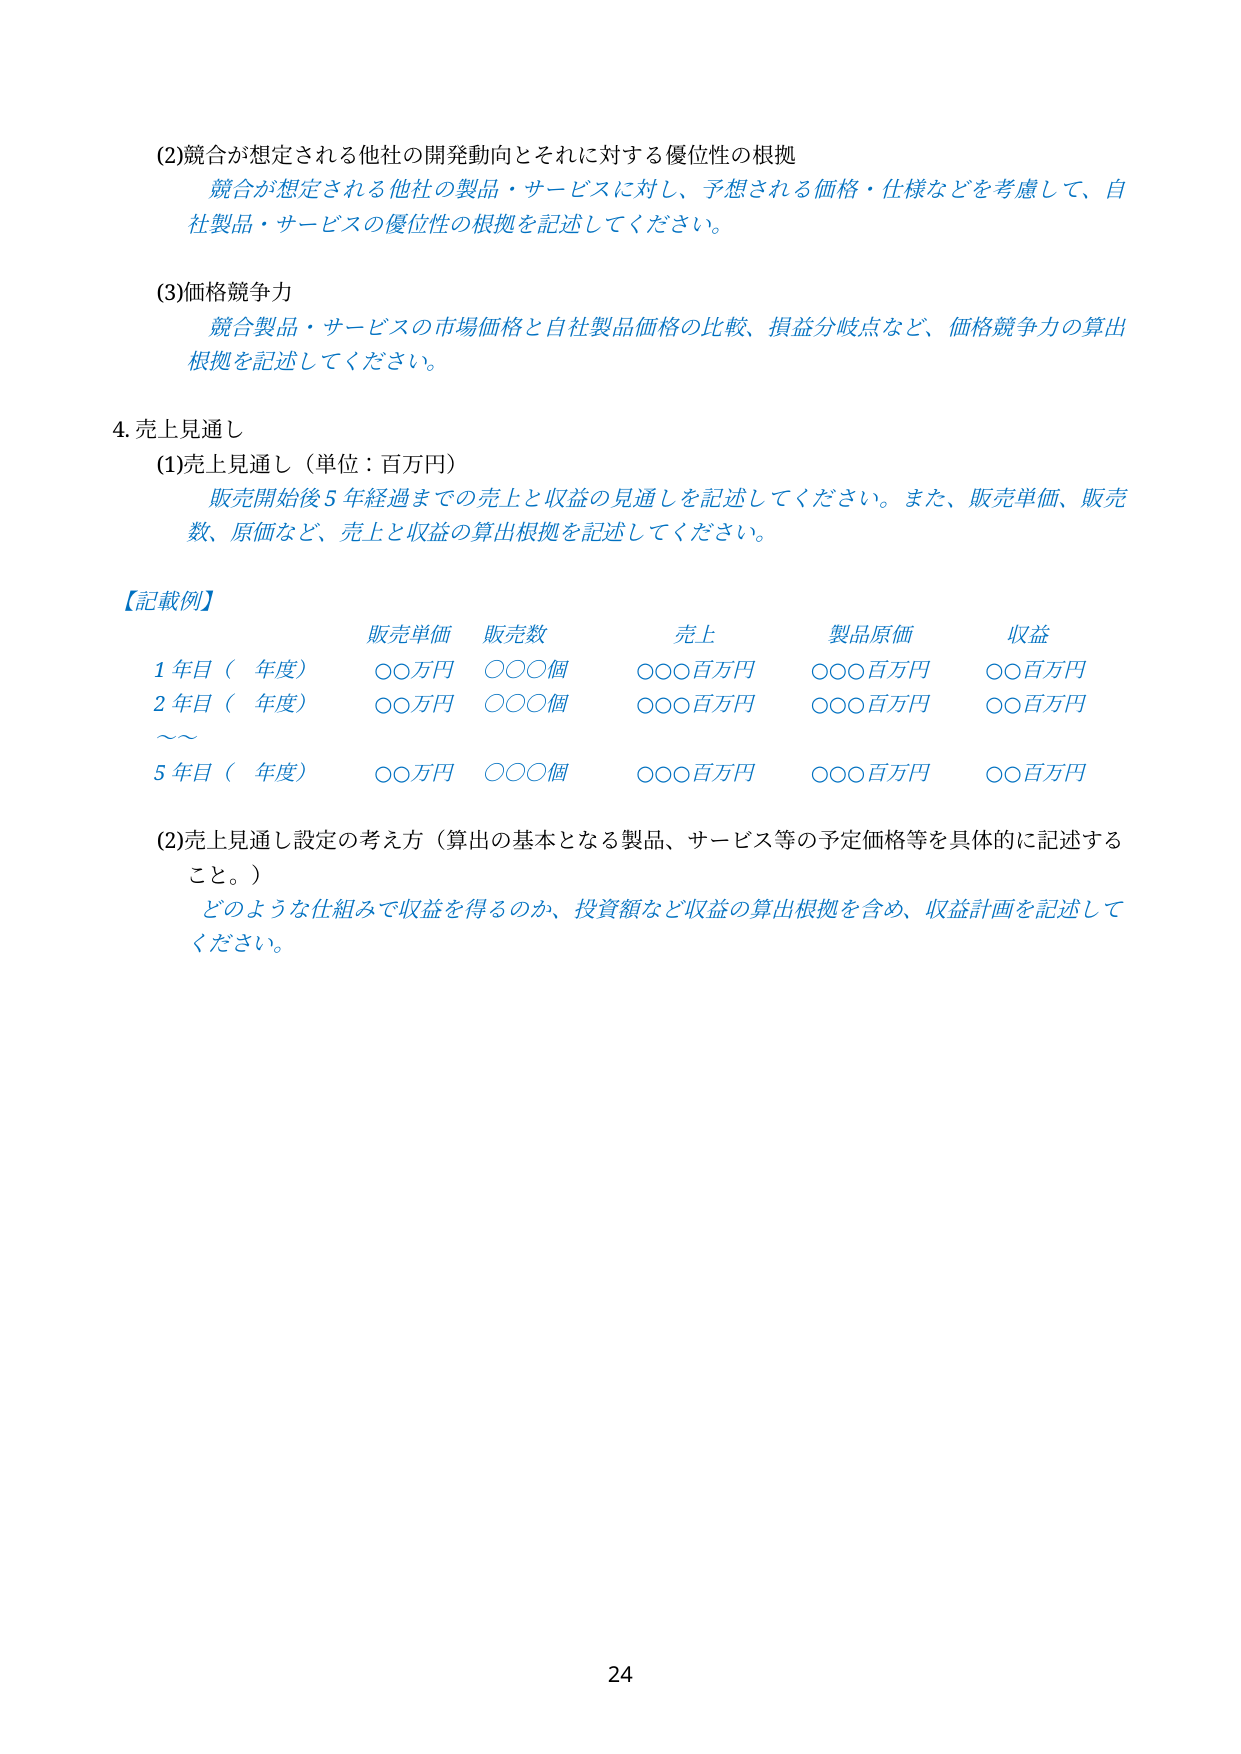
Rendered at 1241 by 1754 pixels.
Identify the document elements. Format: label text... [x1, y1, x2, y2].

text 5年目（ 年度） ○○万円 ○○○個 ○○○百万円 ○○○百万円 ○○百万円 [112, 754, 1128, 788]
text ～～ [112, 719, 1128, 754]
text (2)競合が想定される他社の開発動向とそれに対する優位性の根拠 [112, 137, 1128, 171]
text (1)売上見通し（単位：百万円） [112, 445, 1128, 480]
text 4. 売上見通し [112, 411, 1128, 445]
text 販売単価 販売数 売上 製品原価 収益 [112, 617, 1128, 651]
text 競合製品・サービスの市場価格と自社製品価格の比較、損益分岐点など、価格競争力の算出根拠を記述してください。 [186, 308, 1128, 377]
text 2年目（ 年度） ○○万円 ○○○個 ○○○百万円 ○○○百万円 ○○百万円 [112, 685, 1128, 719]
text どのような仕組みで収益を得るのか、投資額など収益の算出根拠を含め、収益計画を記述してください。 [186, 891, 1128, 959]
text (3)価格競争力 [112, 274, 1128, 308]
text 販売開始後5年経過までの売上と収益の見通しを記述してください。また、販売単価、販売数、原価など、売上と収益の算出根拠を記述してください。 [186, 480, 1128, 548]
text 【記載例】 [112, 582, 1128, 617]
text (2)売上見通し設定の考え方（算出の基本となる製品、サービス等の予定価格等を具体的に記述すること。） [157, 822, 1128, 891]
text 競合が想定される他社の製品・サービスに対し、予想される価格・仕様などを考慮して、自社製品・サービスの優位性の根拠を記述してください。 [186, 171, 1128, 240]
text 1年目（ 年度） ○○万円 ○○○個 ○○○百万円 ○○○百万円 ○○百万円 [112, 651, 1128, 685]
